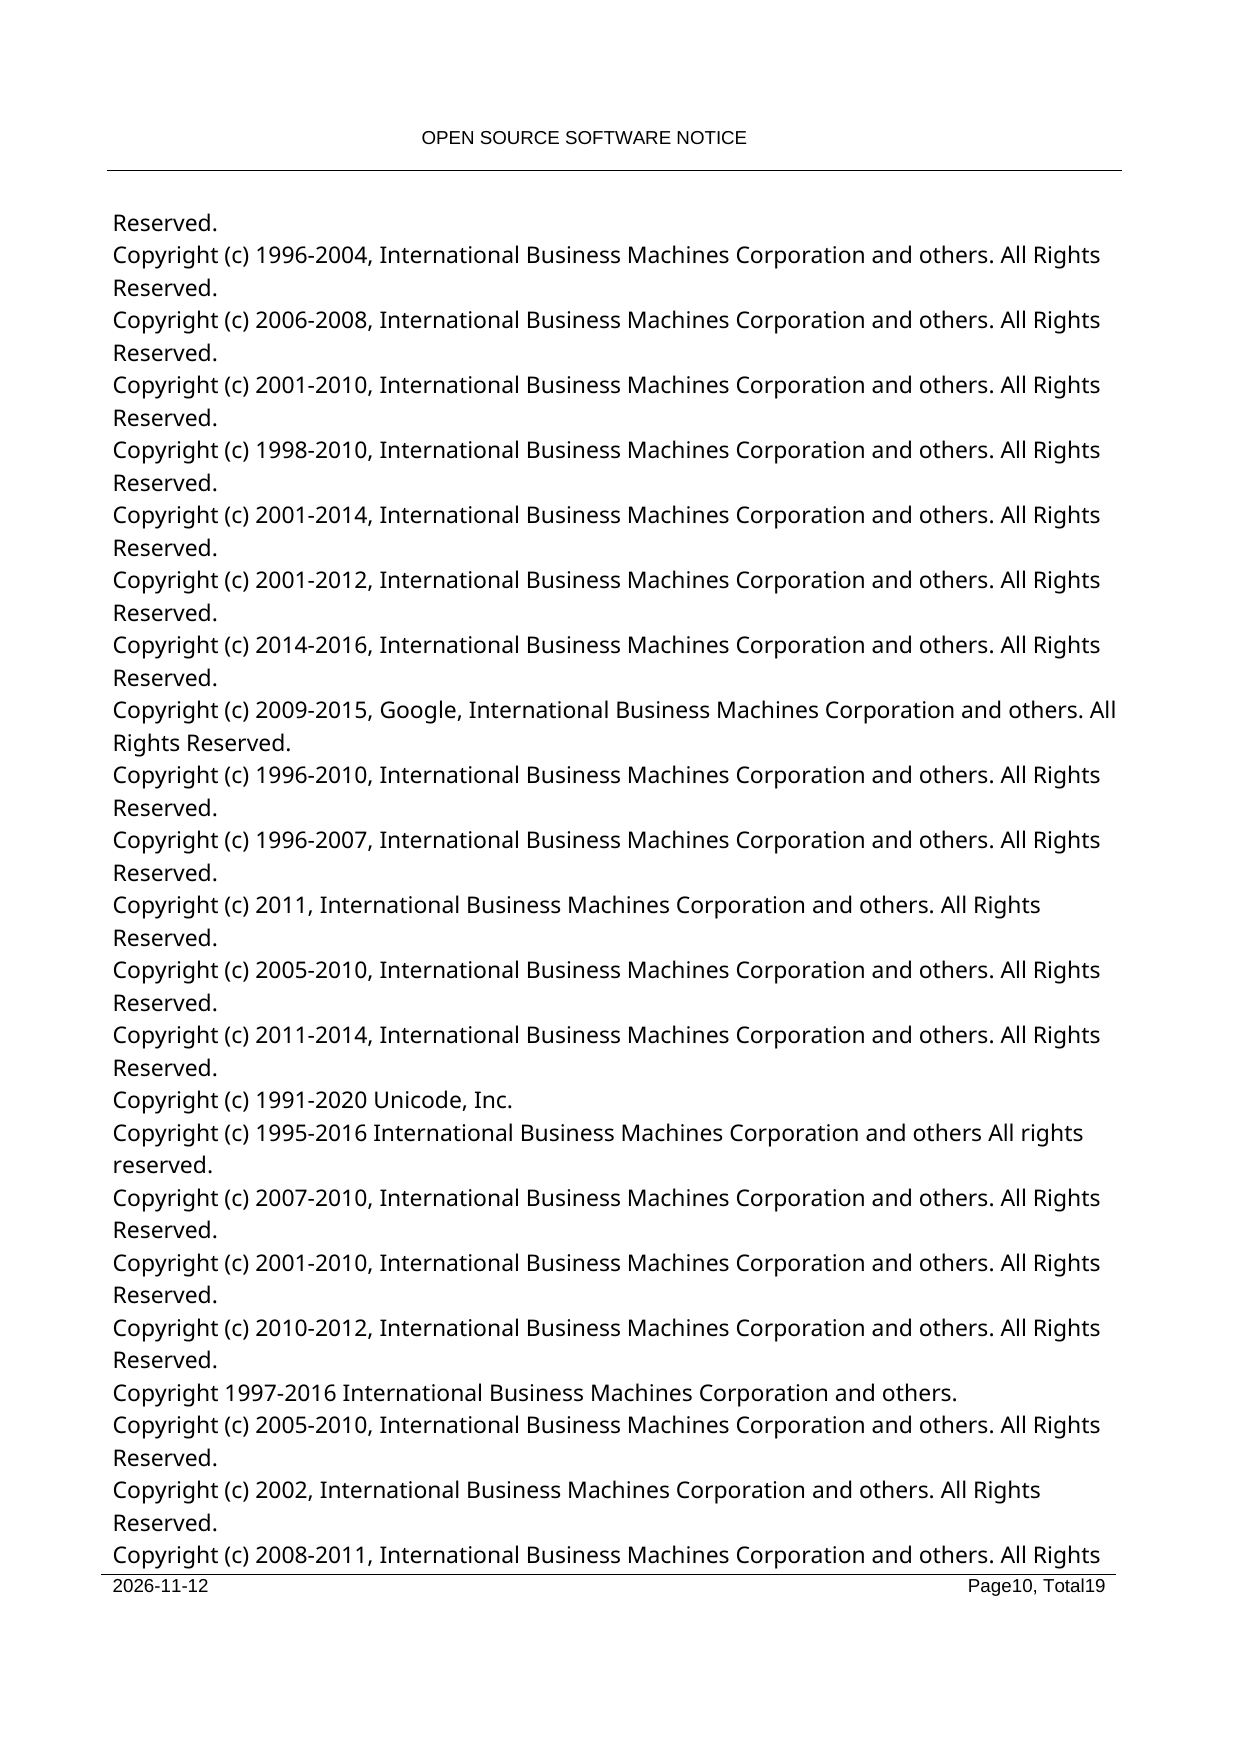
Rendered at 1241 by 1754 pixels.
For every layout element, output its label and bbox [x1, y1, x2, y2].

text [112, 206, 1128, 1571]
